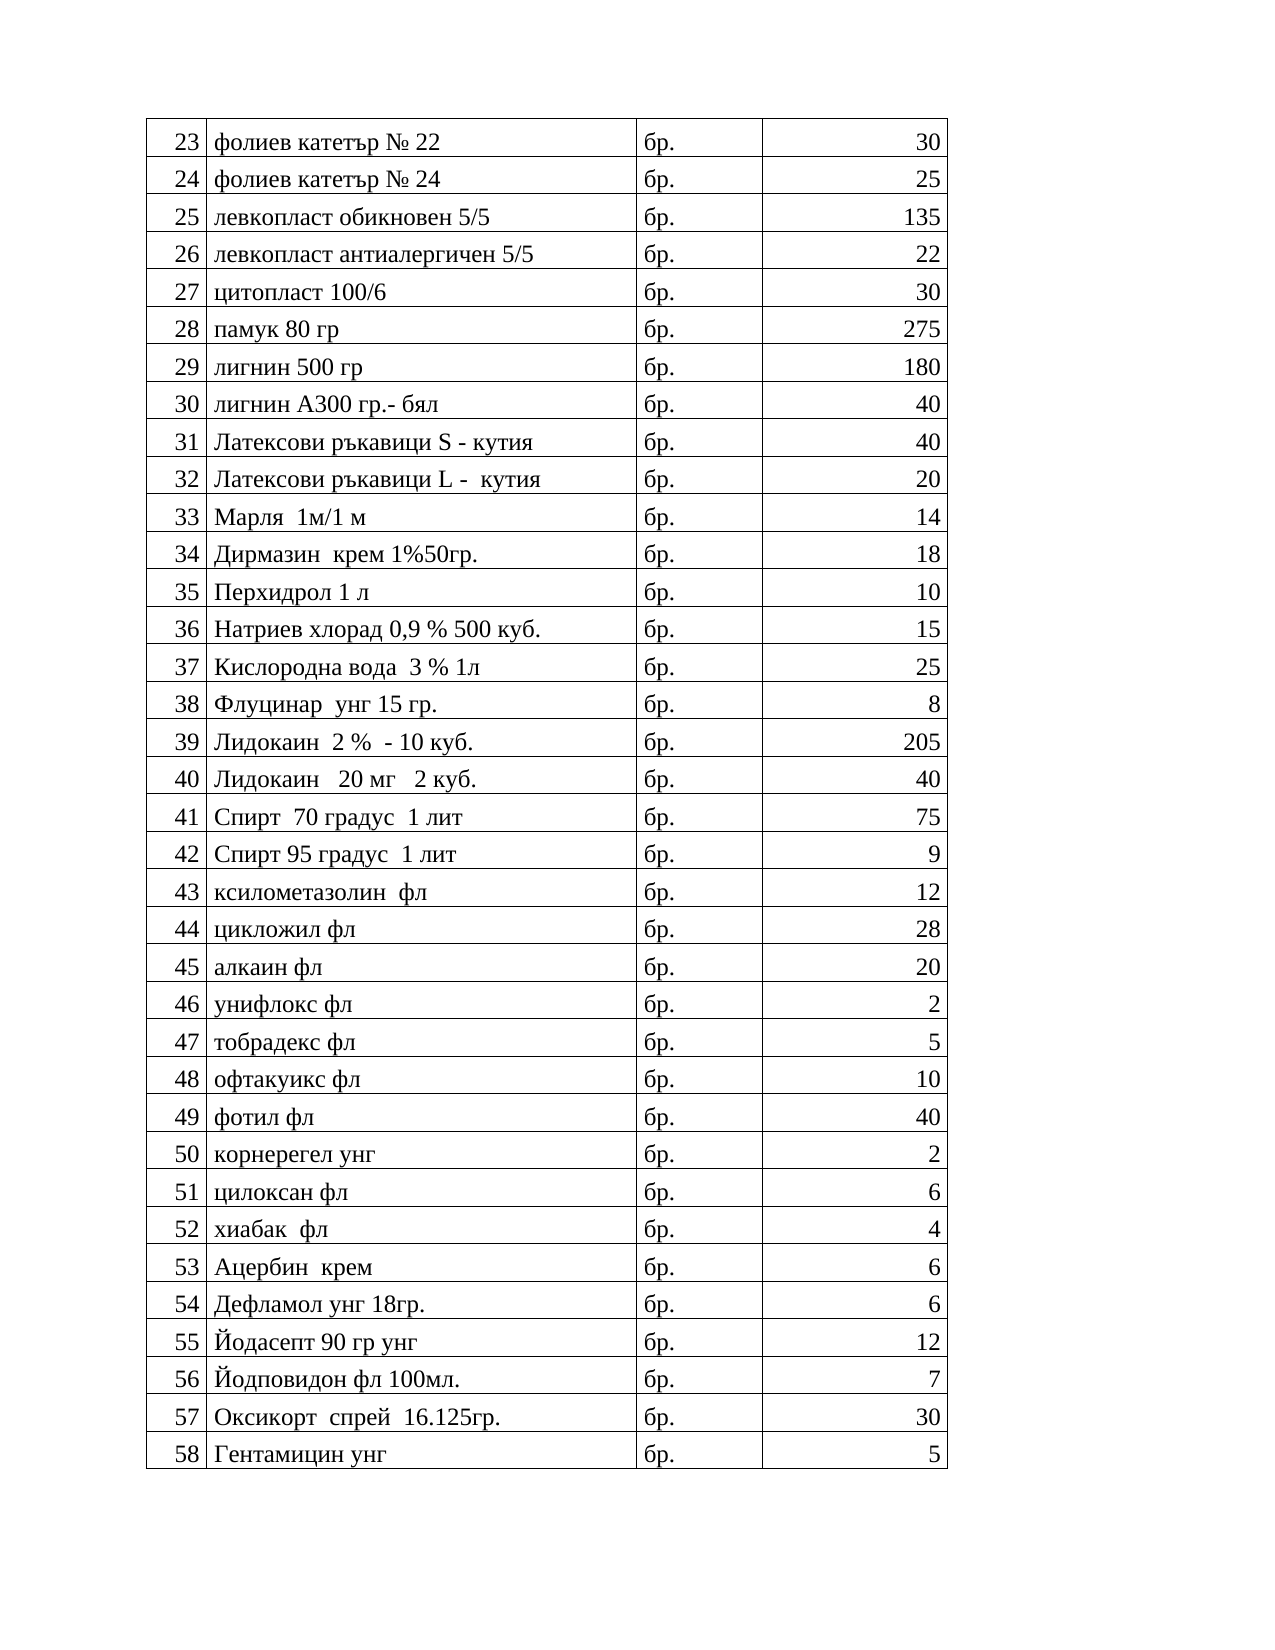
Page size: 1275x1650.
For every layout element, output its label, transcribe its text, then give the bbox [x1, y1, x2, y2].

table_cell 45 [147, 944, 206, 981]
table_cell бр. [637, 794, 762, 831]
table_cell 28 [147, 307, 206, 343]
table_cell бр. [637, 569, 762, 606]
table_cell 18 [763, 532, 947, 568]
table_cell бр. [637, 719, 762, 756]
table_cell 9 [763, 832, 947, 868]
table_cell 58 [147, 1432, 206, 1468]
table_cell бр. [637, 644, 762, 681]
table_cell 75 [763, 794, 947, 831]
table_cell 42 [147, 832, 206, 868]
table_cell бр. [637, 1057, 762, 1093]
table_cell 29 [147, 344, 206, 381]
table_cell Гентамицин унг [207, 1432, 636, 1468]
table_cell 26 [147, 232, 206, 268]
table_cell 39 [147, 719, 206, 756]
table_cell бр. [637, 757, 762, 793]
table_cell бр. [637, 419, 762, 456]
table_cell 40 [763, 1094, 947, 1131]
table_cell корнерегел унг [207, 1132, 636, 1168]
table_cell Дирмазин крем 1%50гр. [207, 532, 636, 568]
table_cell 57 [147, 1394, 206, 1431]
table_cell Ацербин крем [207, 1244, 636, 1281]
table_cell 56 [147, 1357, 206, 1393]
table_cell хиабак фл [207, 1207, 636, 1243]
table_cell 43 [147, 869, 206, 906]
table_cell бр. [637, 232, 762, 268]
table_cell 6 [763, 1169, 947, 1206]
table_cell памук 80 гр [207, 307, 636, 343]
table_cell 55 [147, 1319, 206, 1356]
table_cell бр. [637, 1244, 762, 1281]
table_cell тобрадекс фл [207, 1019, 636, 1056]
table_cell Латексови ръкавици L - кутия [207, 457, 636, 493]
table_cell 180 [763, 344, 947, 381]
table_cell бр. [637, 1357, 762, 1393]
table_cell 7 [763, 1357, 947, 1393]
table_cell Натриев хлорад 0,9 % 500 куб. [207, 607, 636, 643]
table_cell Латексови ръкавици S - кутия [207, 419, 636, 456]
table_cell ксилометазолин фл [207, 869, 636, 906]
table_cell бр. [637, 1282, 762, 1318]
table_cell 27 [147, 269, 206, 306]
table_cell 50 [147, 1132, 206, 1168]
table_cell 6 [763, 1244, 947, 1281]
table_cell Флуцинар унг 15 гр. [207, 682, 636, 718]
table_cell лигнин А300 гр.- бял [207, 382, 636, 418]
table_cell 5 [763, 1432, 947, 1468]
table_cell бр. [637, 119, 762, 156]
table_cell бр. [637, 944, 762, 981]
table_cell 30 [147, 382, 206, 418]
table_cell бр. [637, 157, 762, 193]
table_cell бр. [637, 1169, 762, 1206]
table_cell лигнин 500 гр [207, 344, 636, 381]
table_cell бр. [637, 494, 762, 531]
table_cell фолиев катетър № 22 [207, 119, 636, 156]
table_cell Йодасепт 90 гр унг [207, 1319, 636, 1356]
table_cell бр. [637, 832, 762, 868]
table_cell бр. [637, 1207, 762, 1243]
table_cell алкаин фл [207, 944, 636, 981]
table_cell 25 [147, 194, 206, 231]
table_cell бр. [637, 307, 762, 343]
table_cell 20 [763, 944, 947, 981]
table_cell 46 [147, 982, 206, 1018]
table_cell 48 [147, 1057, 206, 1093]
table_cell 2 [763, 982, 947, 1018]
table_cell 31 [147, 419, 206, 456]
table_cell 8 [763, 682, 947, 718]
table_cell цилоксан фл [207, 1169, 636, 1206]
table_cell унифлокс фл [207, 982, 636, 1018]
table_cell Дефламол унг 18гр. [207, 1282, 636, 1318]
table_cell 23 [147, 119, 206, 156]
table_cell бр. [637, 344, 762, 381]
table_cell 49 [147, 1094, 206, 1131]
table_cell цитопласт 100/6 [207, 269, 636, 306]
table_cell 5 [763, 1019, 947, 1056]
table_cell 30 [763, 269, 947, 306]
table_cell цикложил фл [207, 907, 636, 943]
table_cell 51 [147, 1169, 206, 1206]
table_cell бр. [637, 607, 762, 643]
table_cell 52 [147, 1207, 206, 1243]
table_cell бр. [637, 907, 762, 943]
table_cell 135 [763, 194, 947, 231]
table_cell бр. [637, 1432, 762, 1468]
table_cell 275 [763, 307, 947, 343]
table_cell 15 [763, 607, 947, 643]
table_cell 38 [147, 682, 206, 718]
table_cell 25 [763, 644, 947, 681]
table_cell 10 [763, 569, 947, 606]
table_cell 22 [763, 232, 947, 268]
table_cell бр. [637, 382, 762, 418]
table_cell 53 [147, 1244, 206, 1281]
table_cell бр. [637, 1132, 762, 1168]
table_cell бр. [637, 1319, 762, 1356]
table_cell 34 [147, 532, 206, 568]
table_cell Йодповидон фл 100мл. [207, 1357, 636, 1393]
table_cell Спирт 95 градус 1 лит [207, 832, 636, 868]
table_cell 41 [147, 794, 206, 831]
table_cell Перхидрол 1 л [207, 569, 636, 606]
table_cell 24 [147, 157, 206, 193]
table_cell 28 [763, 907, 947, 943]
table_cell 40 [763, 382, 947, 418]
table_cell 44 [147, 907, 206, 943]
table_cell 20 [763, 457, 947, 493]
table_cell 10 [763, 1057, 947, 1093]
table_cell бр. [637, 269, 762, 306]
table_cell 12 [763, 869, 947, 906]
table_cell Кислородна вода 3 % 1л [207, 644, 636, 681]
table_cell Марля 1м/1 м [207, 494, 636, 531]
table_cell 12 [763, 1319, 947, 1356]
table_cell 35 [147, 569, 206, 606]
table_cell бр. [637, 982, 762, 1018]
table_cell 40 [763, 419, 947, 456]
table_cell 47 [147, 1019, 206, 1056]
table_cell 205 [763, 719, 947, 756]
table_cell офтакуикс фл [207, 1057, 636, 1093]
table_cell бр. [637, 682, 762, 718]
table_cell бр. [637, 1394, 762, 1431]
table_cell 37 [147, 644, 206, 681]
table_cell 25 [763, 157, 947, 193]
table_cell Оксикорт спрей 16.125гр. [207, 1394, 636, 1431]
table_cell 6 [763, 1282, 947, 1318]
table_cell 40 [147, 757, 206, 793]
table_cell 40 [763, 757, 947, 793]
table_cell 33 [147, 494, 206, 531]
table_cell 2 [763, 1132, 947, 1168]
table_cell фотил фл [207, 1094, 636, 1131]
table_cell 36 [147, 607, 206, 643]
table_cell бр. [637, 532, 762, 568]
table_cell 4 [763, 1207, 947, 1243]
table_cell Лидокаин 2 % - 10 куб. [207, 719, 636, 756]
table_cell 14 [763, 494, 947, 531]
table_cell 54 [147, 1282, 206, 1318]
table_cell бр. [637, 194, 762, 231]
table_cell левкопласт антиалергичен 5/5 [207, 232, 636, 268]
table_cell 30 [763, 1394, 947, 1431]
table_cell Лидокаин 20 мг 2 куб. [207, 757, 636, 793]
table_cell 30 [763, 119, 947, 156]
table_cell бр. [637, 1019, 762, 1056]
table_cell бр. [637, 1094, 762, 1131]
table_cell 32 [147, 457, 206, 493]
table_cell бр. [637, 457, 762, 493]
table_cell бр. [637, 869, 762, 906]
table_cell фолиев катетър № 24 [207, 157, 636, 193]
table_cell Спирт 70 градус 1 лит [207, 794, 636, 831]
table_cell левкопласт обикновен 5/5 [207, 194, 636, 231]
